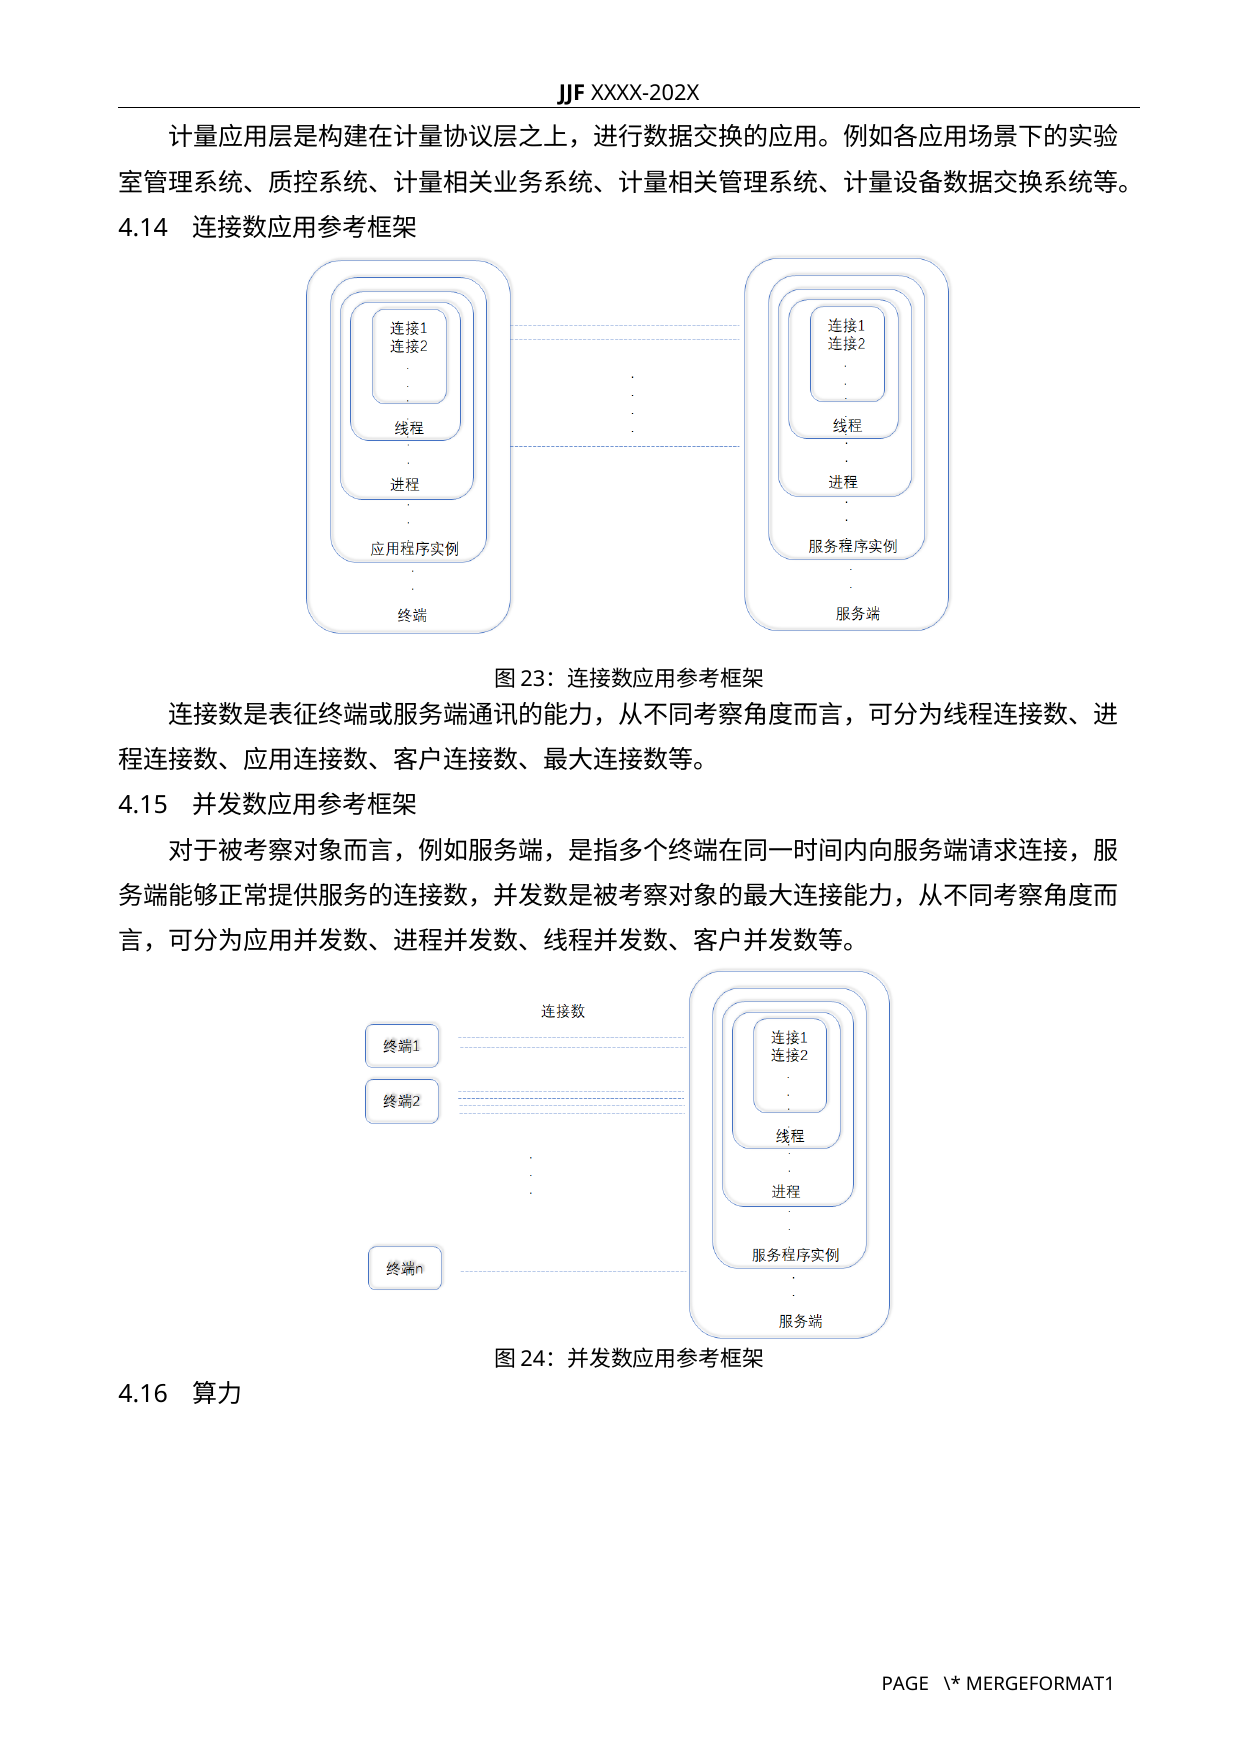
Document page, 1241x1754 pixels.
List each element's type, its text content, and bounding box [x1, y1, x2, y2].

picture [363, 966, 895, 1340]
list 算力 [118, 1373, 1140, 1410]
list 并发数应用参考框架 [118, 785, 1140, 821]
text 对于被考察对象而言，例如服务端，是指多个终端在同一时间内向服务端请求连接，服务端能够正常提供服务的连接数，并发数是被考察对象的最大连接能力，从不同考察角度而言，可分为应用并发数、进程并发数、线程并发数、客户并发数等。 [118, 830, 1140, 957]
picture [304, 252, 954, 635]
text 图23：连接数应用参考框架 [118, 660, 1140, 694]
text 图24：并发数应用参考框架 [118, 1339, 1140, 1373]
text 计量应用层是构建在计量协议层之上，进行数据交换的应用。例如各应用场景下的实验室管理系统、质控系统、计量相关业务系统、计量相关管理系统、计量设备数据交换系统等。 [118, 117, 1140, 198]
text 连接数是表征终端或服务端通讯的能力，从不同考察角度而言，可分为线程连接数、进程连接数、应用连接数、客户连接数、最大连接数等。 [118, 694, 1140, 776]
list 连接数应用参考框架 [118, 207, 1140, 244]
